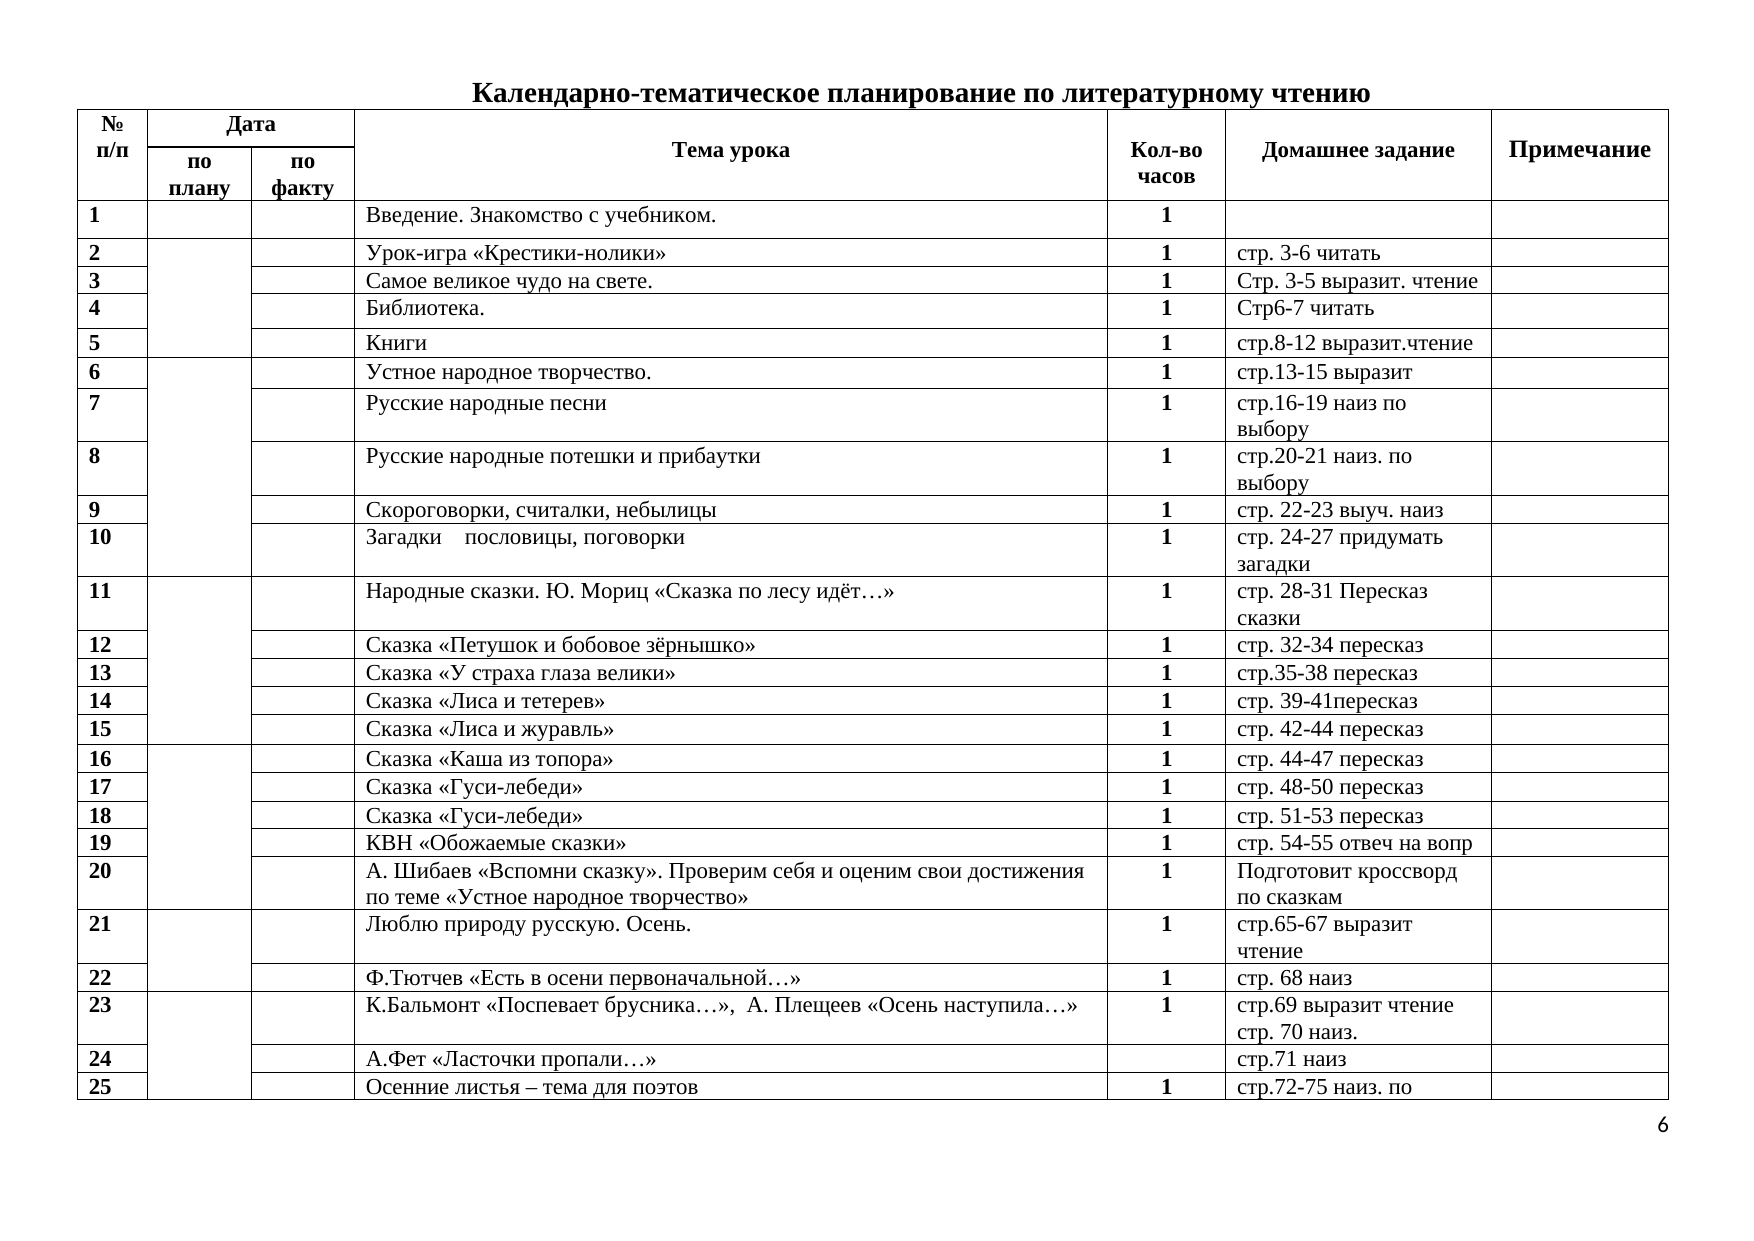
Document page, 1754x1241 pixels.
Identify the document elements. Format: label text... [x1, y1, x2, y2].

table_cell [1226, 201, 1491, 238]
table_cell стр. 22-23 выуч. наиз [1226, 496, 1491, 522]
table_cell [1492, 687, 1668, 714]
table_cell стр. 44-47 пересказ [1226, 745, 1491, 772]
table_cell [148, 201, 251, 238]
table_cell [252, 201, 354, 238]
table_cell 7 [78, 389, 147, 441]
table_cell КВН «Обожаемые сказки» [355, 829, 1107, 856]
table_cell стр.65-67 выразит чтение [1226, 910, 1491, 963]
table_cell стр. 24-27 придумать загадки [1226, 524, 1491, 576]
table_cell Подготовит кроссворд по сказкам [1226, 857, 1491, 909]
table_cell Сказка «Каша из топора» [355, 745, 1107, 772]
table_cell стр. 28-31 Пересказ сказки [1226, 577, 1491, 630]
table_cell [1492, 715, 1668, 744]
text Календарно-тематическое планирование по литературному чтению [118, 75, 1668, 108]
table_cell К.Бальмонт «Поспевает брусника…», А. Плещеев «Осень наступила…» [355, 992, 1107, 1044]
table_cell 1 [1108, 802, 1225, 828]
table_cell 1 [1108, 267, 1225, 293]
table_cell Загадки пословицы, поговорки [355, 524, 1107, 576]
table_cell стр. 3-6 читать [1226, 239, 1491, 266]
table_cell стр. 51-53 пересказ [1226, 802, 1491, 828]
table_cell [252, 524, 354, 576]
table_cell А. Шибаев «Вспомни сказку». Проверим себя и оценим свои достижения по теме «Устное народное творчество» [355, 857, 1107, 909]
table_cell стр. 48-50 пересказ [1226, 773, 1491, 801]
table_cell [252, 496, 354, 522]
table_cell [355, 1073, 1107, 1099]
table_cell [252, 329, 354, 357]
table_cell Сказка «Лиса и журавль» [355, 715, 1107, 744]
table_cell А.Фет «Ласточки пропали…» [355, 1045, 1107, 1072]
table_header Примечание [1492, 110, 1668, 200]
table_cell 16 [78, 745, 147, 772]
table_cell 4 [78, 294, 147, 328]
table_cell 17 [78, 773, 147, 801]
table_cell 1 [1108, 496, 1225, 522]
table_cell 8 [78, 442, 147, 495]
table_cell [252, 715, 354, 744]
table_cell [1492, 496, 1668, 522]
table_cell [252, 1073, 354, 1099]
table_cell [252, 910, 354, 963]
table_cell 12 [78, 631, 147, 658]
table_cell [1492, 577, 1668, 630]
table_cell [252, 773, 354, 801]
table_cell [1492, 442, 1668, 495]
table_cell Русские народные песни [355, 389, 1107, 441]
table_cell [1492, 294, 1668, 328]
table_cell [148, 239, 251, 357]
table_cell [252, 687, 354, 714]
table_cell 1 [1108, 992, 1225, 1044]
table_cell [1492, 358, 1668, 387]
table_cell 5 [78, 329, 147, 357]
table_cell Самое великое чудо на свете. [355, 267, 1107, 293]
table_cell [252, 745, 354, 772]
table_cell [1492, 239, 1668, 266]
table_cell стр.35-38 пересказ [1226, 659, 1491, 686]
table_cell [1492, 802, 1668, 828]
table_cell Книги [355, 329, 1107, 357]
table_cell 1 [1108, 577, 1225, 630]
table_cell по факту [252, 148, 354, 200]
table_cell стр. 68 наиз [1226, 964, 1491, 991]
table_cell 1 [1108, 687, 1225, 714]
table_cell [148, 577, 251, 744]
table_cell [1492, 857, 1668, 909]
table_cell Скороговорки, считалки, небылицы [355, 496, 1107, 522]
table_cell 20 [78, 857, 147, 909]
table_cell 13 [78, 659, 147, 686]
table_cell 1 [1108, 389, 1225, 441]
table_cell [148, 910, 251, 991]
table_cell [1492, 389, 1668, 441]
table_cell [252, 294, 354, 328]
table_cell Ф.Тютчев «Есть в осени первоначальной…» [355, 964, 1107, 991]
table_cell [252, 442, 354, 495]
table_cell стр.69 выразит чтение стр. 70 наиз. [1226, 992, 1491, 1044]
table_cell 1 [1108, 201, 1225, 238]
table_cell 19 [78, 829, 147, 856]
table_cell [252, 857, 354, 909]
table_header Тема урока [355, 110, 1107, 200]
table_cell [1492, 773, 1668, 801]
table_cell 1 [1108, 659, 1225, 686]
table_cell стр. 39-41пересказ [1226, 687, 1491, 714]
table_cell [252, 992, 354, 1044]
table_cell [148, 992, 251, 1099]
table_cell [252, 239, 354, 266]
table_cell 1 [1108, 910, 1225, 963]
table_cell 1 [78, 201, 147, 238]
table_cell 1 [1108, 745, 1225, 772]
table_cell 14 [78, 687, 147, 714]
table_cell [1492, 659, 1668, 686]
table_cell Библиотека. [355, 294, 1107, 328]
table_cell 22 [78, 964, 147, 991]
table_cell [1492, 745, 1668, 772]
table_cell [252, 659, 354, 686]
table_header Дата [148, 110, 354, 146]
table_cell 1 [1108, 1073, 1225, 1099]
table_header № п/п [78, 110, 147, 200]
table_cell Сказка «Гуси-лебеди» [355, 802, 1107, 828]
table_cell 1 [1108, 964, 1225, 991]
table_cell [252, 267, 354, 293]
table_cell 21 [78, 910, 147, 963]
table_cell стр.13-15 выразит [1226, 358, 1491, 387]
table_cell стр. 32-34 пересказ [1226, 631, 1491, 658]
table_cell Русские народные потешки и прибаутки [355, 442, 1107, 495]
table_cell 15 [78, 715, 147, 744]
table_cell 1 [1108, 442, 1225, 495]
table_cell [1492, 201, 1668, 238]
table_cell 3 [78, 267, 147, 293]
table_cell 1 [1108, 773, 1225, 801]
table_cell стр.20-21 наиз. по выбору [1226, 442, 1491, 495]
table_cell 25 [78, 1073, 147, 1099]
table_cell [252, 829, 354, 856]
table_cell [1492, 329, 1668, 357]
table_cell [252, 964, 354, 991]
table_cell Люблю природу русскую. Осень. [355, 910, 1107, 963]
table_cell [1492, 1045, 1668, 1072]
table_cell Стр. 3-5 выразит. чтение [1226, 267, 1491, 293]
table_cell 11 [78, 577, 147, 630]
table_cell [148, 358, 251, 576]
table_cell [1492, 910, 1668, 963]
table_cell Сказка «Гуси-лебеди» [355, 773, 1107, 801]
table_cell 1 [1108, 524, 1225, 576]
table_cell Устное народное творчество. [355, 358, 1107, 387]
table_cell 2 [78, 239, 147, 266]
table_cell стр.16-19 наиз по выбору [1226, 389, 1491, 441]
table_cell Сказка «У страха глаза велики» [355, 659, 1107, 686]
table_cell [252, 358, 354, 387]
table_cell 1 [1108, 239, 1225, 266]
table_cell 23 [78, 992, 147, 1044]
table_cell 1 [1108, 715, 1225, 744]
table_cell [148, 745, 251, 909]
table_cell стр.71 наиз [1226, 1045, 1491, 1072]
table_cell 1 [1108, 358, 1225, 387]
table_cell [1492, 631, 1668, 658]
table_cell [252, 802, 354, 828]
table_cell стр. 54-55 отвеч на вопр [1226, 829, 1491, 856]
table_header Кол-во часов [1108, 110, 1225, 200]
table_cell 1 [1108, 829, 1225, 856]
table_cell 1 [1108, 857, 1225, 909]
table_cell Сказка «Петушок и бобовое зёрнышко» [355, 631, 1107, 658]
table_cell стр. 42-44 пересказ [1226, 715, 1491, 744]
table_cell Введение. Знакомство с учебником. [355, 201, 1107, 238]
table_cell 1 [1108, 329, 1225, 357]
table_cell 18 [78, 802, 147, 828]
table_cell [1492, 964, 1668, 991]
table_cell Стр6-7 читать [1226, 294, 1491, 328]
table_cell [1492, 1073, 1668, 1099]
table_cell [252, 631, 354, 658]
table_cell [252, 389, 354, 441]
table_cell 9 [78, 496, 147, 522]
table_header Домашнее задание [1226, 110, 1491, 200]
table_cell 10 [78, 524, 147, 576]
table_cell [1492, 267, 1668, 293]
table_cell [252, 577, 354, 630]
table_cell [1492, 524, 1668, 576]
table_cell 24 [78, 1045, 147, 1072]
table_cell 1 [1108, 631, 1225, 658]
table_cell [252, 1045, 354, 1072]
table_cell Урок-игра «Крестики-нолики» [355, 239, 1107, 266]
table_cell [1492, 829, 1668, 856]
table_cell стр.8-12 выразит.чтение [1226, 329, 1491, 357]
table_cell 1 [1108, 294, 1225, 328]
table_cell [1226, 1073, 1491, 1099]
table_cell [1492, 992, 1668, 1044]
table_cell 6 [78, 358, 147, 387]
table_cell по плану [148, 148, 251, 200]
table_cell Народные сказки. Ю. Мориц «Сказка по лесу идёт…» [355, 577, 1107, 630]
table_cell Сказка «Лиса и тетерев» [355, 687, 1107, 714]
table_cell [1108, 1045, 1225, 1072]
